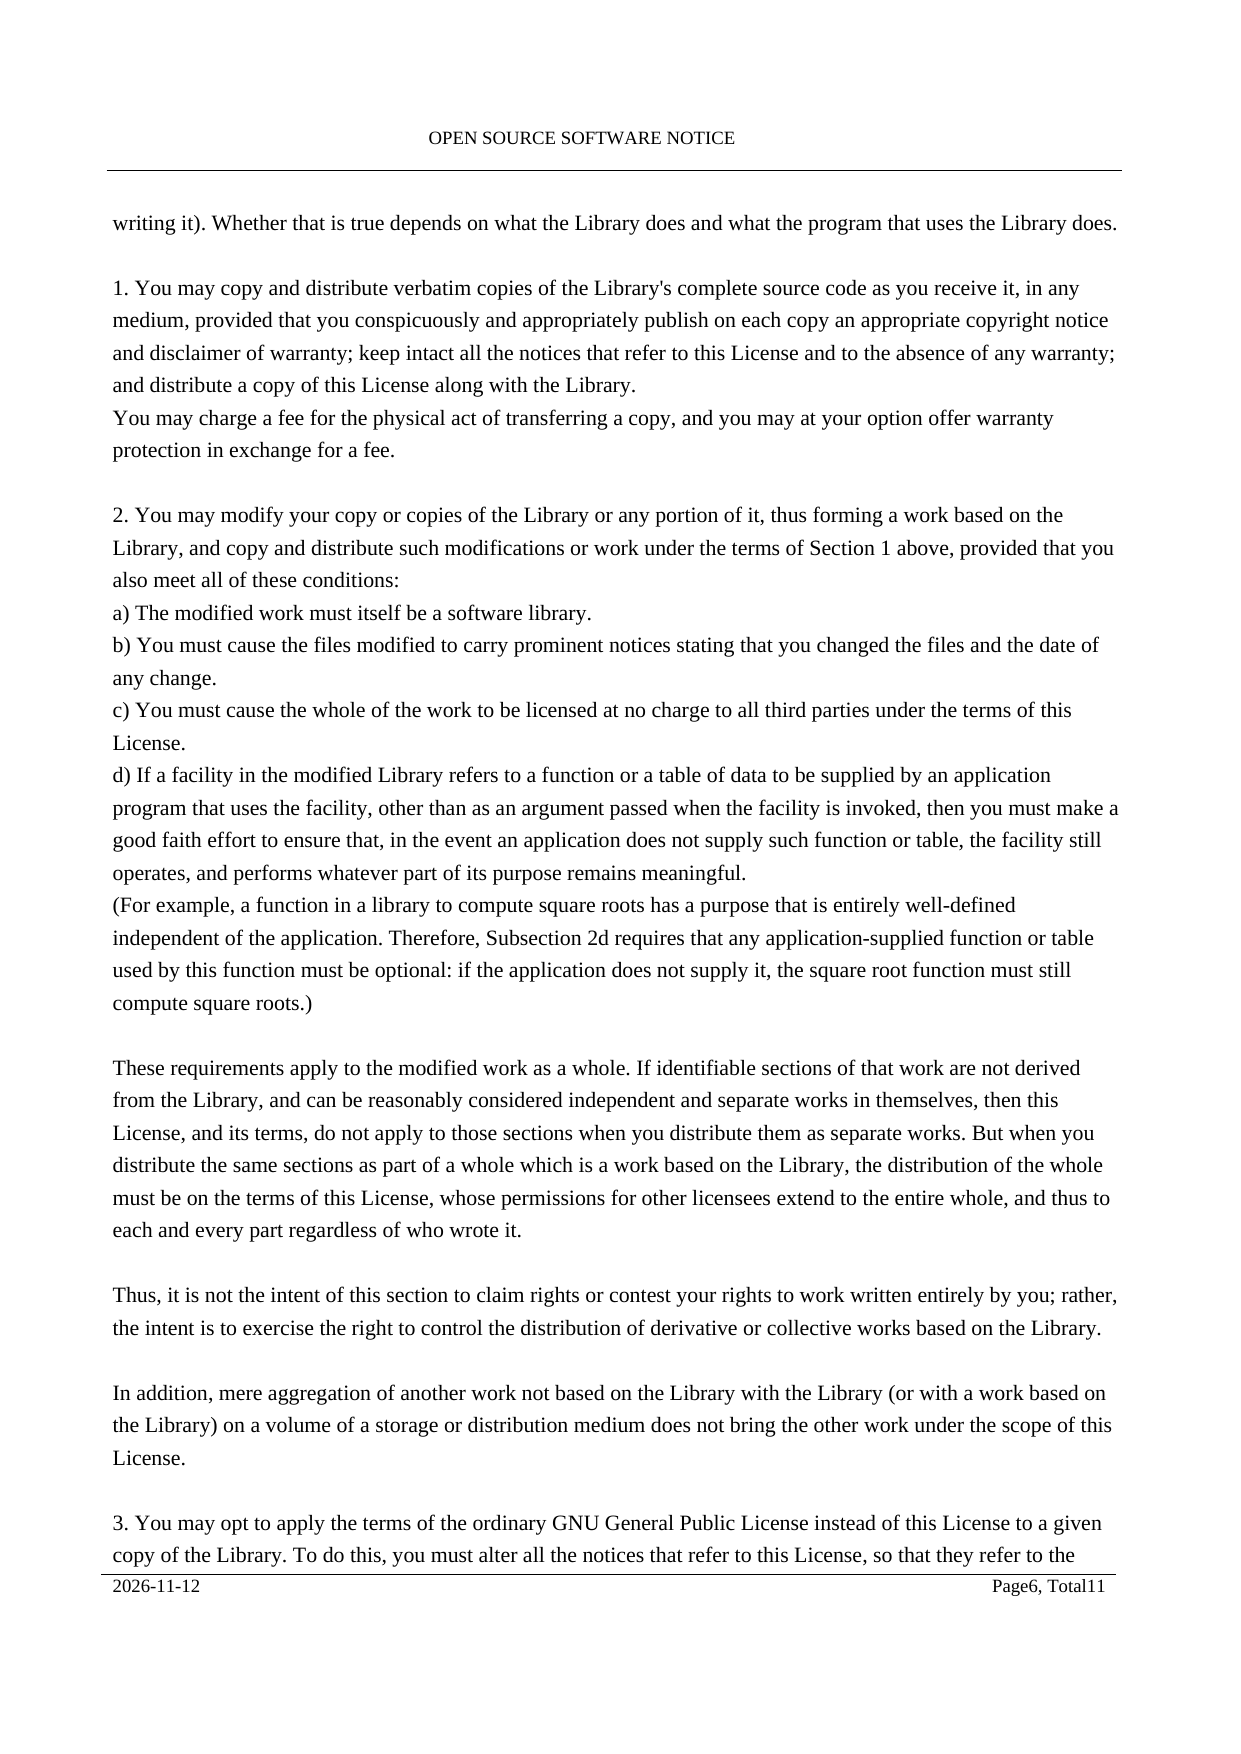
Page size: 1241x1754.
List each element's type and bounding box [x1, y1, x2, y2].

text [112, 206, 1128, 1571]
